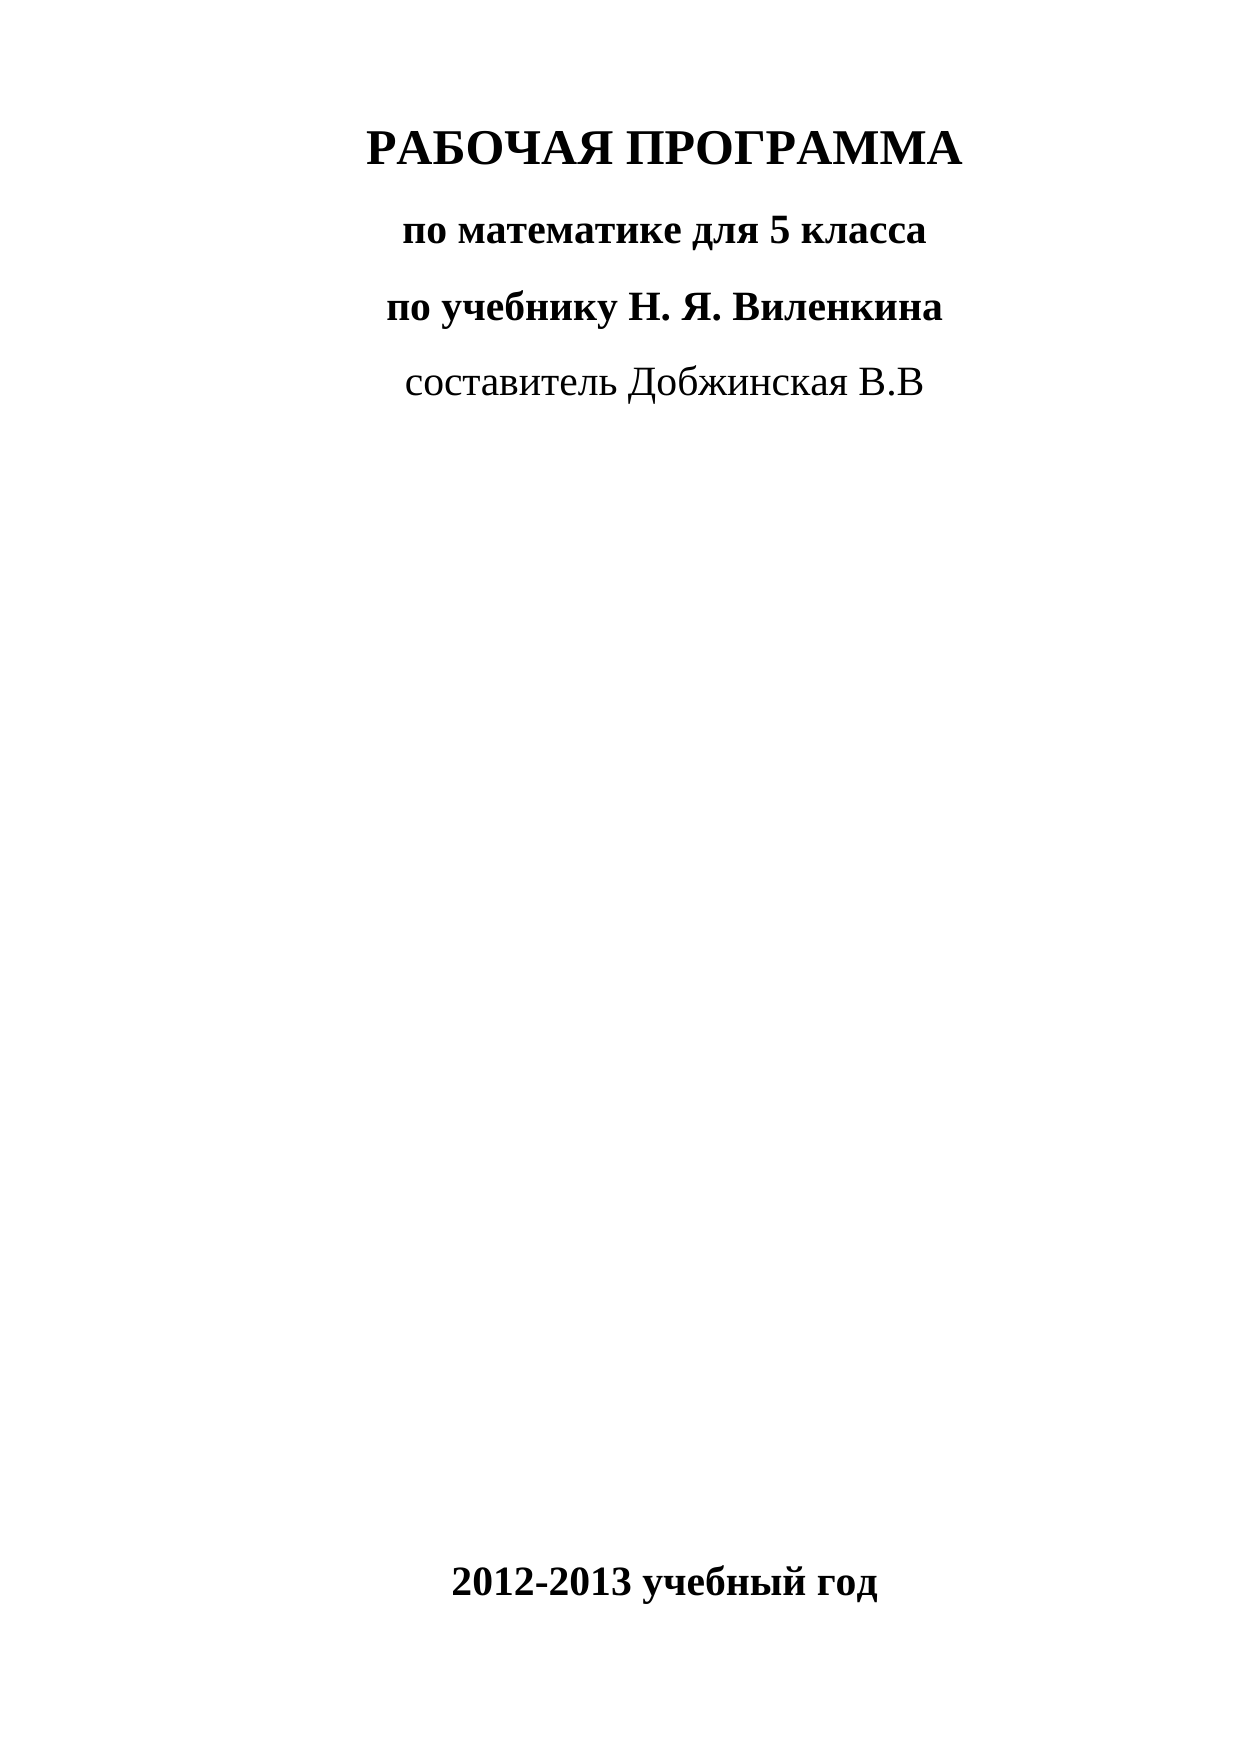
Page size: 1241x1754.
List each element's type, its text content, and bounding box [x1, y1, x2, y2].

text РАБОЧАЯ ПРОГРАММА [177, 118, 1152, 176]
text составитель Добжинская В.В [177, 357, 1152, 405]
text по математике для 5 класса [177, 205, 1152, 253]
text 2012-2013 учебный год [177, 1557, 1152, 1604]
text по учебнику Н. Я. Виленкина [177, 281, 1152, 329]
